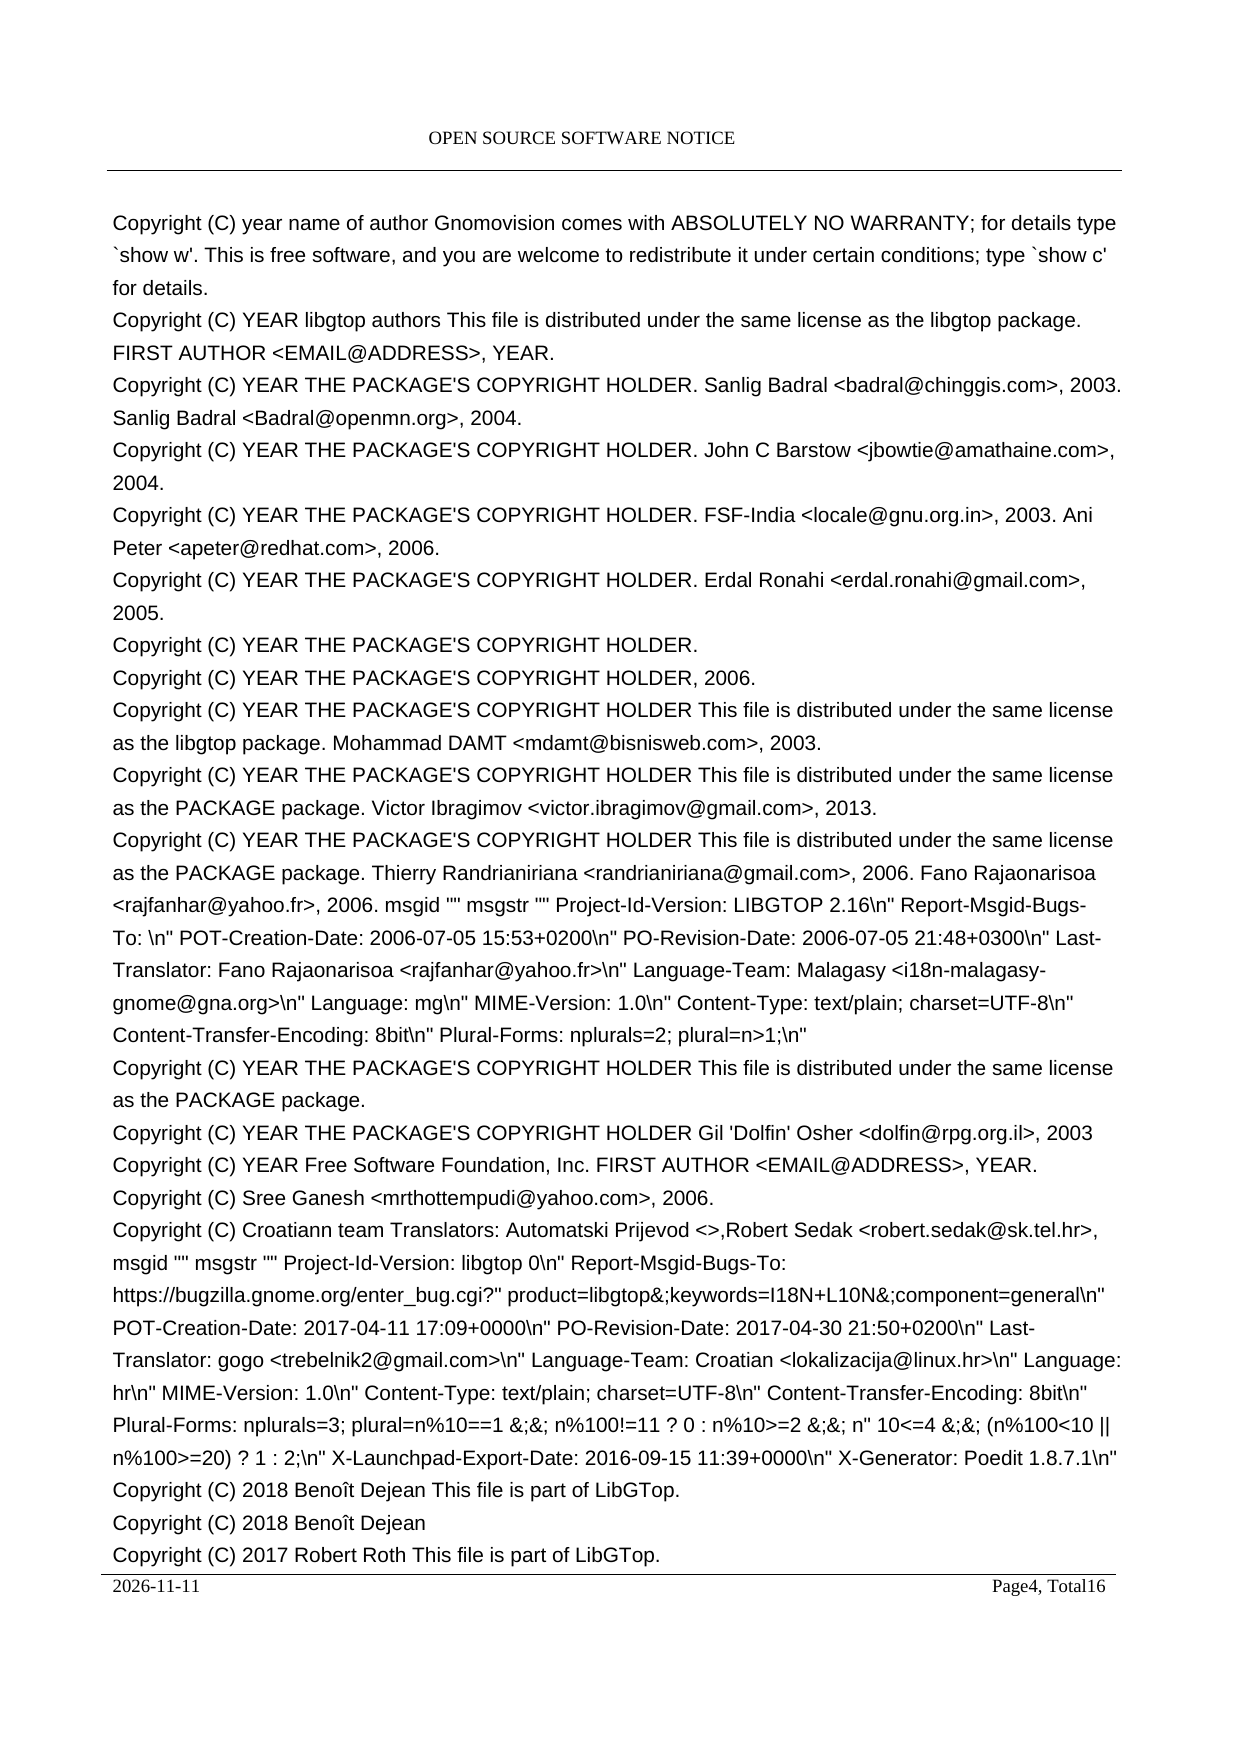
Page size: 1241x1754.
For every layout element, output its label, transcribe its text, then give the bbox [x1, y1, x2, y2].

text Copyright (C) 2018 Benoît Dejean [112, 1506, 1128, 1539]
text Copyright (C) YEAR THE PACKAGE'S COPYRIGHT HOLDER, 2006. [112, 661, 1128, 694]
text Copyright (C) YEAR THE PACKAGE'S COPYRIGHT HOLDER Gil 'Dolfin' Osher <dolfin@rpg.org.il>, 2003 [112, 1116, 1128, 1149]
text Copyright (C) YEAR THE PACKAGE'S COPYRIGHT HOLDER. FSF-India <locale@gnu.org.in>, 2003. Ani Peter <apeter@redhat.com>, 2006. [112, 499, 1128, 564]
text Copyright (C) YEAR THE PACKAGE'S COPYRIGHT HOLDER. Erdal Ronahi <erdal.ronahi@gmail.com>, 2005. [112, 564, 1128, 629]
text Copyright (C) year name of author Gnomovision comes with ABSOLUTELY NO WARRANTY; for details type `show w'. This is free software, and you are welcome to redistribute it under certain conditions; type `show c' for details. [112, 206, 1128, 304]
text Copyright (C) 2017 Robert Roth This file is part of LibGTop. [112, 1539, 1128, 1571]
text Copyright (C) YEAR Free Software Foundation, Inc. FIRST AUTHOR <EMAIL@ADDRESS>, YEAR. [112, 1149, 1128, 1181]
text Copyright (C) YEAR libgtop authors This file is distributed under the same license as the libgtop package. FIRST AUTHOR <EMAIL@ADDRESS>, YEAR. [112, 304, 1128, 369]
text Copyright (C) YEAR THE PACKAGE'S COPYRIGHT HOLDER. Sanlig Badral <badral@chinggis.com>, 2003. Sanlig Badral <Badral@openmn.org>, 2004. [112, 369, 1128, 434]
text Copyright (C) YEAR THE PACKAGE'S COPYRIGHT HOLDER This file is distributed under the same license as the PACKAGE package. [112, 1051, 1128, 1116]
text Copyright (C) YEAR THE PACKAGE'S COPYRIGHT HOLDER. John C Barstow <jbowtie@amathaine.com>, 2004. [112, 434, 1128, 499]
text Copyright (C) YEAR THE PACKAGE'S COPYRIGHT HOLDER This file is distributed under the same license as the libgtop package. Mohammad DAMT <mdamt@bisnisweb.com>, 2003. [112, 694, 1128, 759]
text Copyright (C) Croatiann team Translators: Automatski Prijevod <>,Robert Sedak <robert.sedak@sk.tel.hr>, msgid "" msgstr "" Project-Id-Version: libgtop 0\n" Report-Msgid-Bugs-To: https://bugzilla.gnome.org/enter_bug.cgi?" product=libgtop&;keywords=I18N+L10N&;component=general\n" POT-Creation-Date: 2017-04-11 17:09+0000\n" PO-Revision-Date: 2017-04-30 21:50+0200\n" Last-Translator: gogo <trebelnik2@gmail.com>\n" Language-Team: Croatian <lokalizacija@linux.hr>\n" Language: hr\n" MIME-Version: 1.0\n" Content-Type: text/plain; charset=UTF-8\n" Content-Transfer-Encoding: 8bit\n" Plural-Forms: nplurals=3; plural=n%10==1 &;&; n%100!=11 ? 0 : n%10>=2 &;&; n" 10<=4 &;&; (n%100<10 || n%100>=20) ? 1 : 2;\n" X-Launchpad-Export-Date: 2016-09-15 11:39+0000\n" X-Generator: Poedit 1.8.7.1\n" [112, 1214, 1128, 1474]
text Copyright (C) YEAR THE PACKAGE'S COPYRIGHT HOLDER. [112, 629, 1128, 661]
text Copyright (C) YEAR THE PACKAGE'S COPYRIGHT HOLDER This file is distributed under the same license as the PACKAGE package. Victor Ibragimov <victor.ibragimov@gmail.com>, 2013. [112, 759, 1128, 824]
text Copyright (C) Sree Ganesh <mrthottempudi@yahoo.com>, 2006. [112, 1181, 1128, 1214]
text Copyright (C) YEAR THE PACKAGE'S COPYRIGHT HOLDER This file is distributed under the same license as the PACKAGE package. Thierry Randrianiriana <randrianiriana@gmail.com>, 2006. Fano Rajaonarisoa <rajfanhar@yahoo.fr>, 2006. msgid "" msgstr "" Project-Id-Version: LIBGTOP 2.16\n" Report-Msgid-Bugs-To: \n" POT-Creation-Date: 2006-07-05 15:53+0200\n" PO-Revision-Date: 2006-07-05 21:48+0300\n" Last-Translator: Fano Rajaonarisoa <rajfanhar@yahoo.fr>\n" Language-Team: Malagasy <i18n-malagasy-gnome@gna.org>\n" Language: mg\n" MIME-Version: 1.0\n" Content-Type: text/plain; charset=UTF-8\n" Content-Transfer-Encoding: 8bit\n" Plural-Forms: nplurals=2; plural=n>1;\n" [112, 824, 1128, 1051]
text Copyright (C) 2018 Benoît Dejean This file is part of LibGTop. [112, 1474, 1128, 1506]
